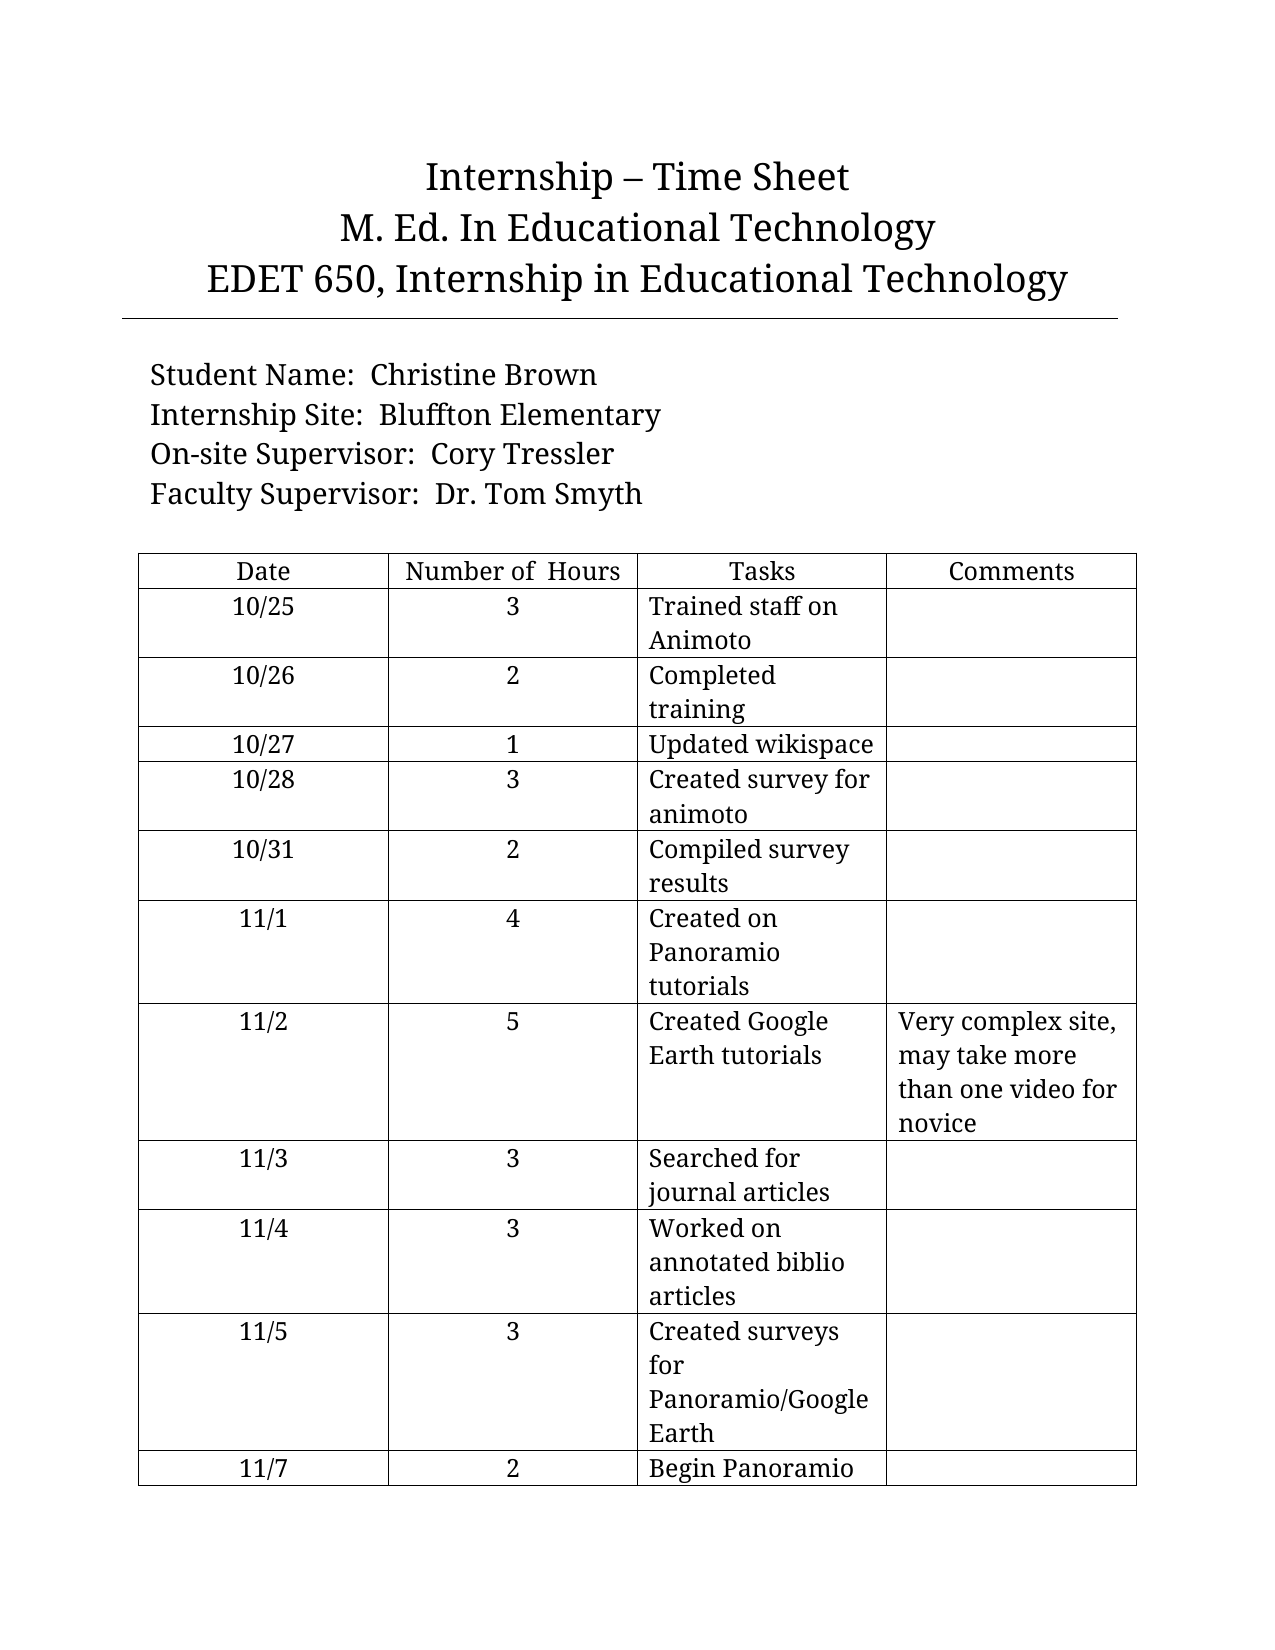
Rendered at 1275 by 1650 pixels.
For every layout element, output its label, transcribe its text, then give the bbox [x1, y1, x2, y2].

table_cell Updated wikispace [638, 727, 886, 761]
text Faculty Supervisor: Dr. Tom Smyth [150, 473, 1125, 513]
table_cell 10/25 [139, 589, 388, 657]
table_cell 5 [389, 1004, 637, 1140]
table_header Date [139, 554, 388, 588]
text Student Name: Christine Brown [150, 354, 1125, 394]
table_cell Created surveys for Panoramio/Google Earth [638, 1314, 886, 1450]
table_cell 11/3 [139, 1141, 388, 1209]
table_cell 11/5 [139, 1314, 388, 1450]
table_cell [887, 1210, 1136, 1312]
text Internship Site: Bluffton Elementary [150, 394, 1125, 433]
table_cell [887, 831, 1136, 899]
table_cell 2 [389, 658, 637, 726]
table_cell [887, 1141, 1136, 1209]
table_cell 11/7 [139, 1451, 388, 1485]
table_cell 3 [389, 1210, 637, 1312]
table_cell [887, 589, 1136, 657]
table_cell 10/26 [139, 658, 388, 726]
table_cell Worked on annotated biblio articles [638, 1210, 886, 1312]
table_cell 2 [389, 1451, 637, 1485]
table_cell Completed training [638, 658, 886, 726]
text On-site Supervisor: Cory Tressler [150, 433, 1125, 473]
table_cell Compiled survey results [638, 831, 886, 899]
table_cell Created survey for animoto [638, 762, 886, 830]
table_cell 4 [389, 901, 637, 1003]
table_cell Created Google Earth tutorials [638, 1004, 886, 1140]
table_cell 2 [389, 831, 637, 899]
table_cell Searched for journal articles [638, 1141, 886, 1209]
table_cell [887, 658, 1136, 726]
table_cell 3 [389, 589, 637, 657]
table_cell [887, 727, 1136, 761]
table_cell 11/4 [139, 1210, 388, 1312]
table_header Number of Hours [389, 554, 637, 588]
table_cell 10/31 [139, 831, 388, 899]
table_cell [887, 901, 1136, 1003]
table_cell 3 [389, 762, 637, 830]
table_cell 3 [389, 1314, 637, 1450]
table_cell Trained staff on Animoto [638, 589, 886, 657]
table_cell Very complex site, may take more than one video for novice [887, 1004, 1136, 1140]
table_header Tasks [638, 554, 886, 588]
table_cell 11/2 [139, 1004, 388, 1140]
table_cell 1 [389, 727, 637, 761]
text EDET 650, Internship in Educational Technology [150, 252, 1125, 303]
table_cell [887, 1451, 1136, 1485]
table_cell 10/27 [139, 727, 388, 761]
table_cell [638, 1451, 886, 1485]
table_cell [887, 1314, 1136, 1450]
table_cell Created on Panoramio tutorials [638, 901, 886, 1003]
text M. Ed. In Educational Technology [150, 201, 1125, 252]
table_cell 11/1 [139, 901, 388, 1003]
table_cell 10/28 [139, 762, 388, 830]
table_cell [887, 762, 1136, 830]
table_cell 3 [389, 1141, 637, 1209]
text Internship – Time Sheet [150, 150, 1125, 201]
table_header Comments [887, 554, 1136, 588]
